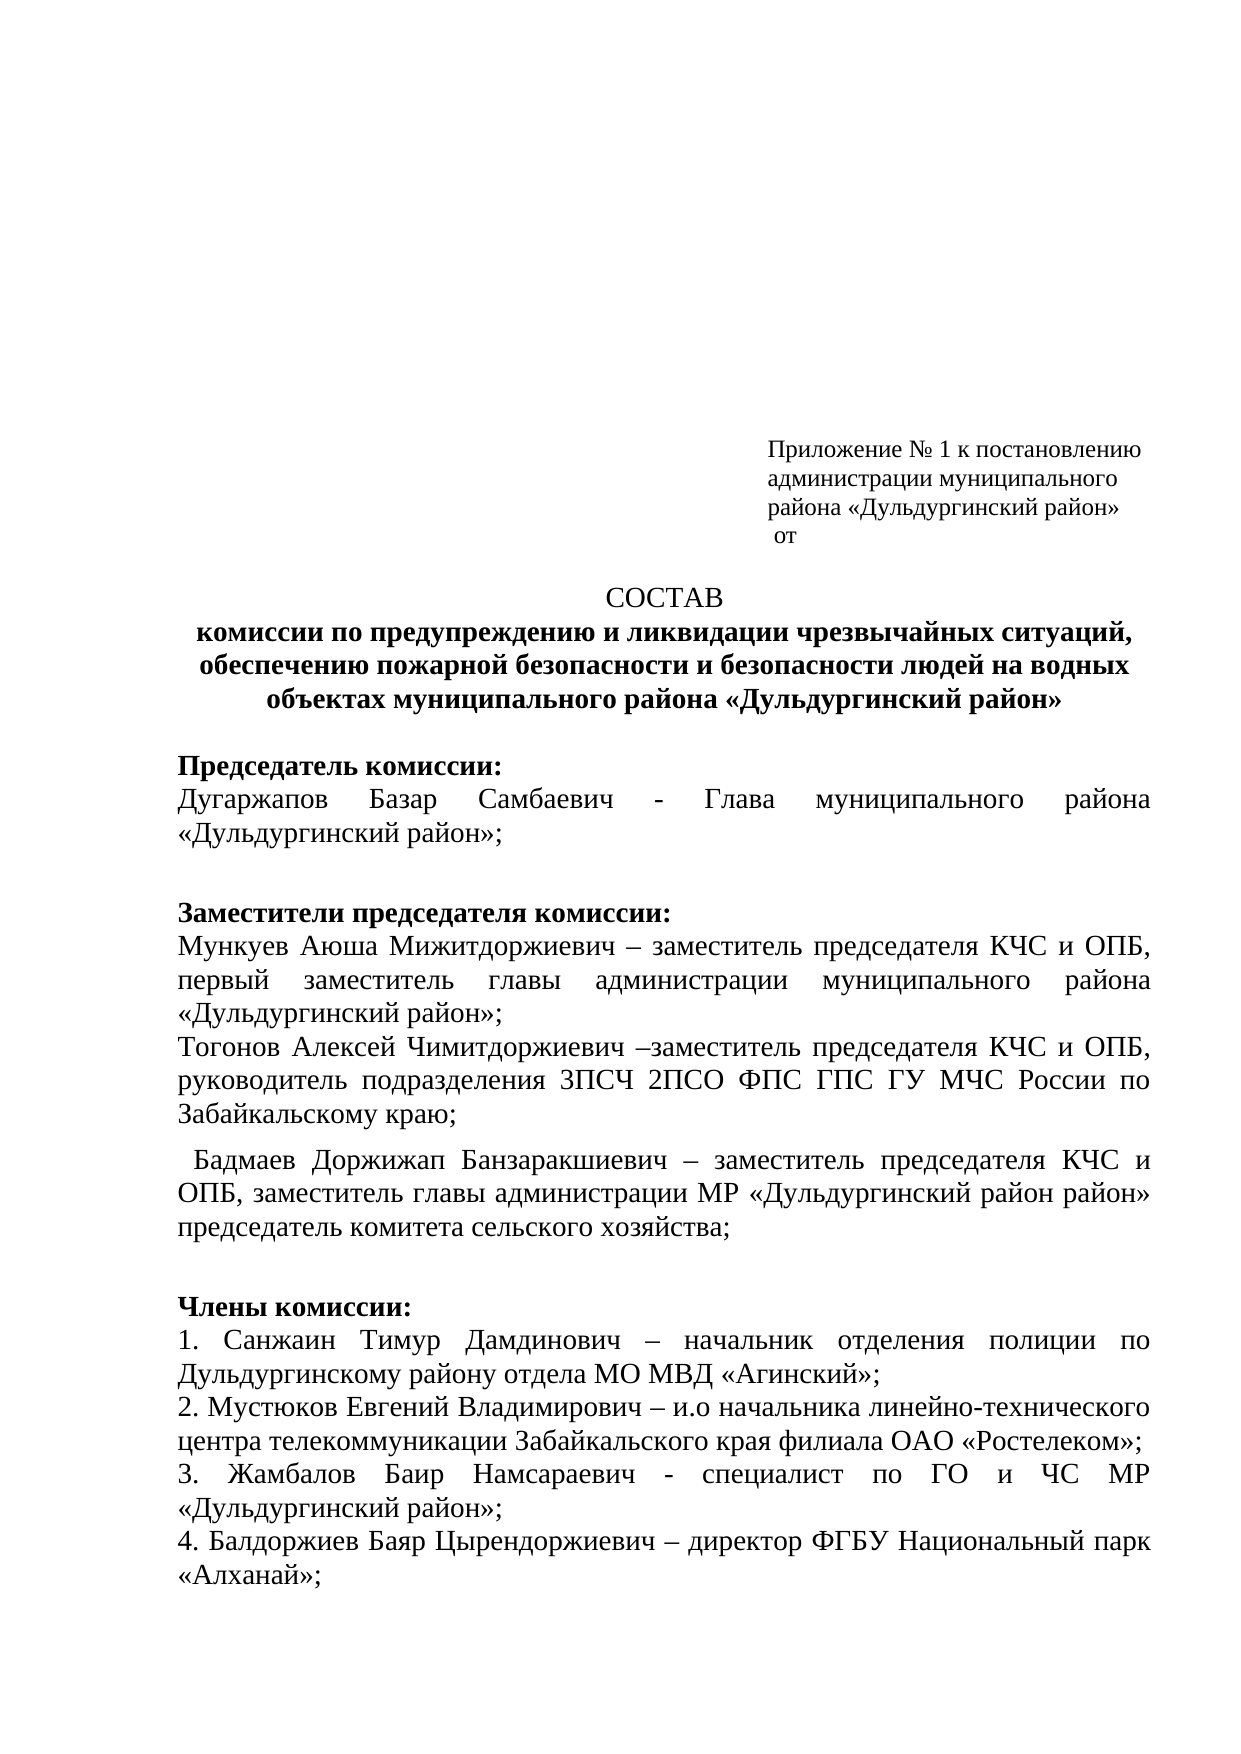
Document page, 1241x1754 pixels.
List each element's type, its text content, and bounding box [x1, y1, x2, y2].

text от [767, 521, 1152, 549]
text комиссии по предупреждению и ликвидации чрезвычайных ситуаций, обеспечению пожарной безопасности и безопасности людей на водных объектах муниципального района «Дульдургинский район» [177, 614, 1152, 714]
text 1. Санжаин Тимур Дамдинович – начальник отделения полиции по Дульдургинскому району отдела МО МВД «Агинский»; [177, 1322, 1152, 1389]
text Дугаржапов Базар Самбаевич - Глава муниципального района «Дульдургинский район»; [177, 782, 1152, 849]
subtitle СОСТАВ [177, 580, 1152, 614]
text Заместители председателя комиссии: [177, 895, 1152, 928]
text 2. Мустюков Евгений Владимирович – и.о начальника линейно-технического центра телекоммуникации Забайкальского края филиала ОАО «Ростелеком»; [177, 1389, 1152, 1456]
text Тогонов Алексей Чимитдоржиевич –заместитель председателя КЧС и ОПБ, руководитель подразделения 3ПСЧ 2ПСО ФПС ГПС ГУ МЧС России по Забайкальскому краю; [177, 1029, 1152, 1129]
text Члены комиссии: [177, 1289, 1152, 1322]
text Председатель комиссии: [177, 748, 1152, 782]
text администрации муниципального района «Дульдургинский район» [767, 463, 1175, 521]
text Бадмаев Доржижап Банзаракшиевич – заместитель председателя КЧС и ОПБ, заместитель главы администрации МР «Дульдургинский район район» председатель комитета сельского хозяйства; [177, 1142, 1152, 1243]
text 3. Жамбалов Баир Намсараевич - специалист по ГО и ЧС МР «Дульдургинский район»; [177, 1456, 1152, 1523]
text Мункуев Аюша Мижитдоржиевич – заместитель председателя КЧС и ОПБ, первый заместитель главы администрации муниципального района «Дульдургинский район»; [177, 928, 1152, 1029]
text 4. Балдоржиев Баяр Цырендоржиевич – директор ФГБУ Национальный парк «Алханай»; [177, 1523, 1152, 1591]
text Приложение № 1 к постановлению [767, 434, 1175, 463]
